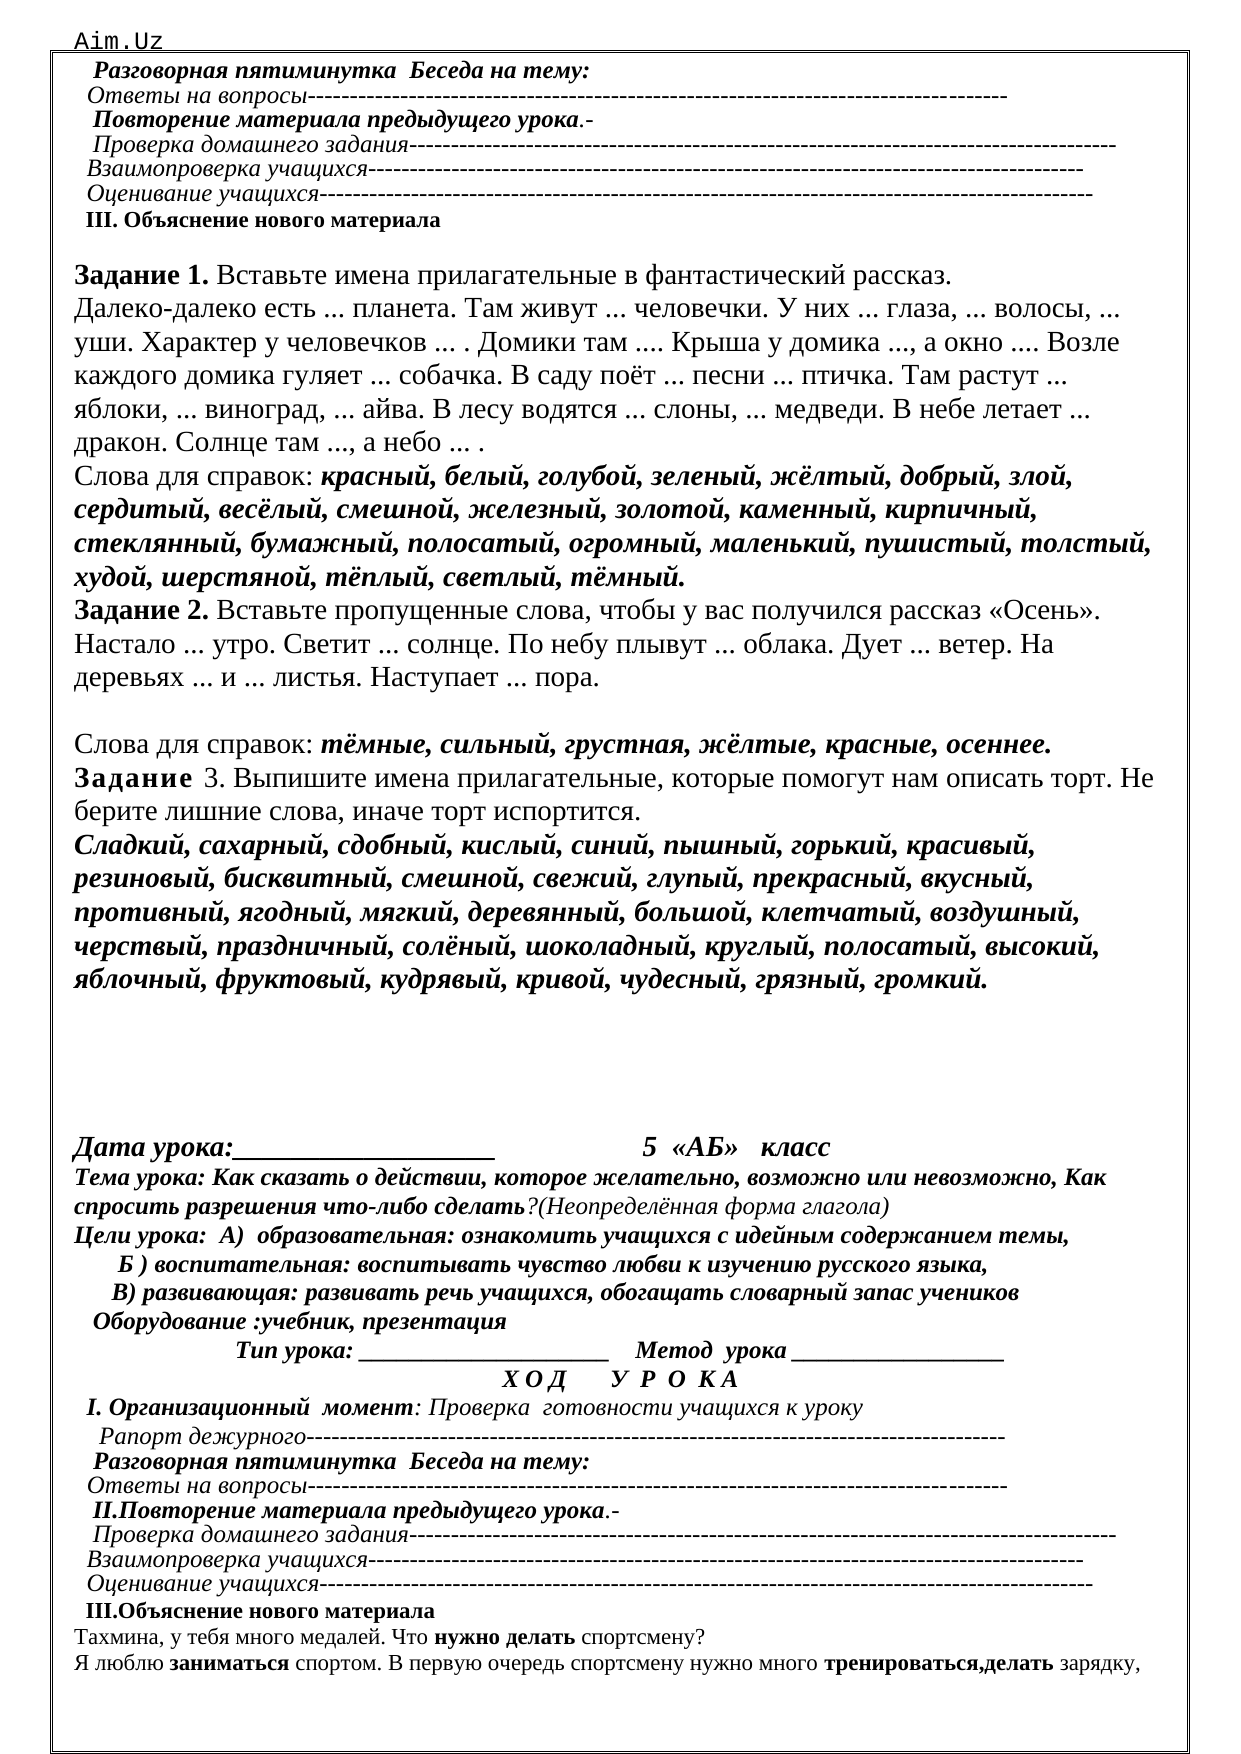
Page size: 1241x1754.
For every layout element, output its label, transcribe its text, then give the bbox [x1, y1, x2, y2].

text Проверка домашнего задания------------------------------------------------------------------------------------- Взаимопроверка учащихся--------------------------------------------------------------------------------------Оценивание учащихся--------------------------------------------------------------------------------------------- [86, 1523, 1166, 1597]
text Задание 2. Вставьте пропущенные слова, чтобы у вас получился рассказ «Осень». [74, 592, 1166, 626]
text Дата урока:__________________ 5 «АБ» класс [74, 1129, 1166, 1162]
text Задание 3. Выпишите имена прилагательные, которые помогут нам описать торт. Не берите лишние слова, иначе торт испортится. [74, 760, 1166, 827]
text Рапорт дежурного------------------------------------------------------------------------------------ [86, 1421, 1166, 1450]
text Тахмина, у тебя много медалей. Что нужно делать спортсмену? [74, 1623, 1166, 1649]
text В) развивающая: развивать речь учащихся, обогащать словарный запас учеников [74, 1277, 1166, 1306]
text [74, 1649, 1166, 1676]
text III.Объяснение нового материала [74, 1597, 1166, 1623]
text Оборудование :учебник, презентация [74, 1306, 1166, 1335]
text Проверка домашнего задания------------------------------------------------------------------------------------- Взаимопроверка учащихся--------------------------------------------------------------------------------------Оценивание учащихся--------------------------------------------------------------------------------------------- [86, 132, 1166, 206]
text Цели урока: A) образовательная: ознакомить учащихся с идейным содержанием темы, [74, 1220, 1166, 1249]
text Далеко-далеко есть ... планета. Там живут ... человечки. У них ... глаза, ... волосы, ... уши. Характер у человечков ... . Домики там .... Крыша у домика ..., а окно .... Возле каждого домика гуляет ... собачка. В саду поёт ... песни ... птичка. Там растут ... яблоки, ... виноград, ... айва. В лесу водятся ... слоны, ... медведи. В небе летает ... дракон. Солнце там ..., а небо ... . [74, 290, 1166, 458]
text Сладкий, сахарный, сдобный, кислый, синий, пышный, горький, красивый, резиновый, бисквитный, смешной, свежий, глупый, прекрасный, вкусный, противный, ягодный, мягкий, деревянный, большой, клетчатый, воздушный, черствый, праздничный, солёный, шоколадный, круглый, полосатый, высокий, яблочный, фруктовый, кудрявый, кривой, чудесный, грязный, громкий. [74, 827, 1166, 995]
text Слова для справок: красный, белый, голубой, зеленый, жёлтый, добрый, злой, сердитый, весёлый, смешной, железный, золотой, каменный, кирпичный, стеклянный, бумажный, полосатый, огромный, маленький, пушистый, толстый, худой, шерстяной, тёплый, светлый, тёмный. [74, 458, 1166, 592]
text Настало ... утро. Светит ... солнце. По небу плывут ... облака. Дует ... ветер. На деревьях ... и ... листья. Наступает ... пора. [74, 626, 1166, 693]
text Слова для справок: тёмные, сильный, грустная, жёлтые, красные, осеннее. [74, 726, 1166, 760]
text Ответы на вопросы----------------------------------------------------------------------------------- [74, 1474, 1166, 1499]
text Задание 1. Вставьте имена прилагательные в фантастический рассказ. [74, 257, 1166, 290]
text Разговорная пятиминутка Беседа на тему: [74, 1450, 1166, 1474]
text Разговорная пятиминутка Беседа на тему: [74, 59, 1166, 83]
text Тема урока: Как сказать о действии, которое желательно, возможно или невозможно, Как спросить разрешения что-либо сделать?(Неопределённая форма глагола) [74, 1162, 1166, 1220]
text III. Объяснение нового материала [74, 206, 1166, 232]
text Ответы на вопросы----------------------------------------------------------------------------------- [74, 83, 1166, 108]
text Б ) воспитательная: воспитывать чувство любви к изучению русского языка, [74, 1249, 1166, 1277]
text Тип урока: ____________________ Метод урока _________________ Х О Д У Р О К А [74, 1335, 1166, 1392]
text Повторение материала предыдущего урока.- [86, 108, 1166, 132]
text I. Организационный момент: Проверка готовности учащихся к уроку [86, 1392, 1166, 1421]
text II.Повторение материала предыдущего урока.- [86, 1499, 1166, 1523]
